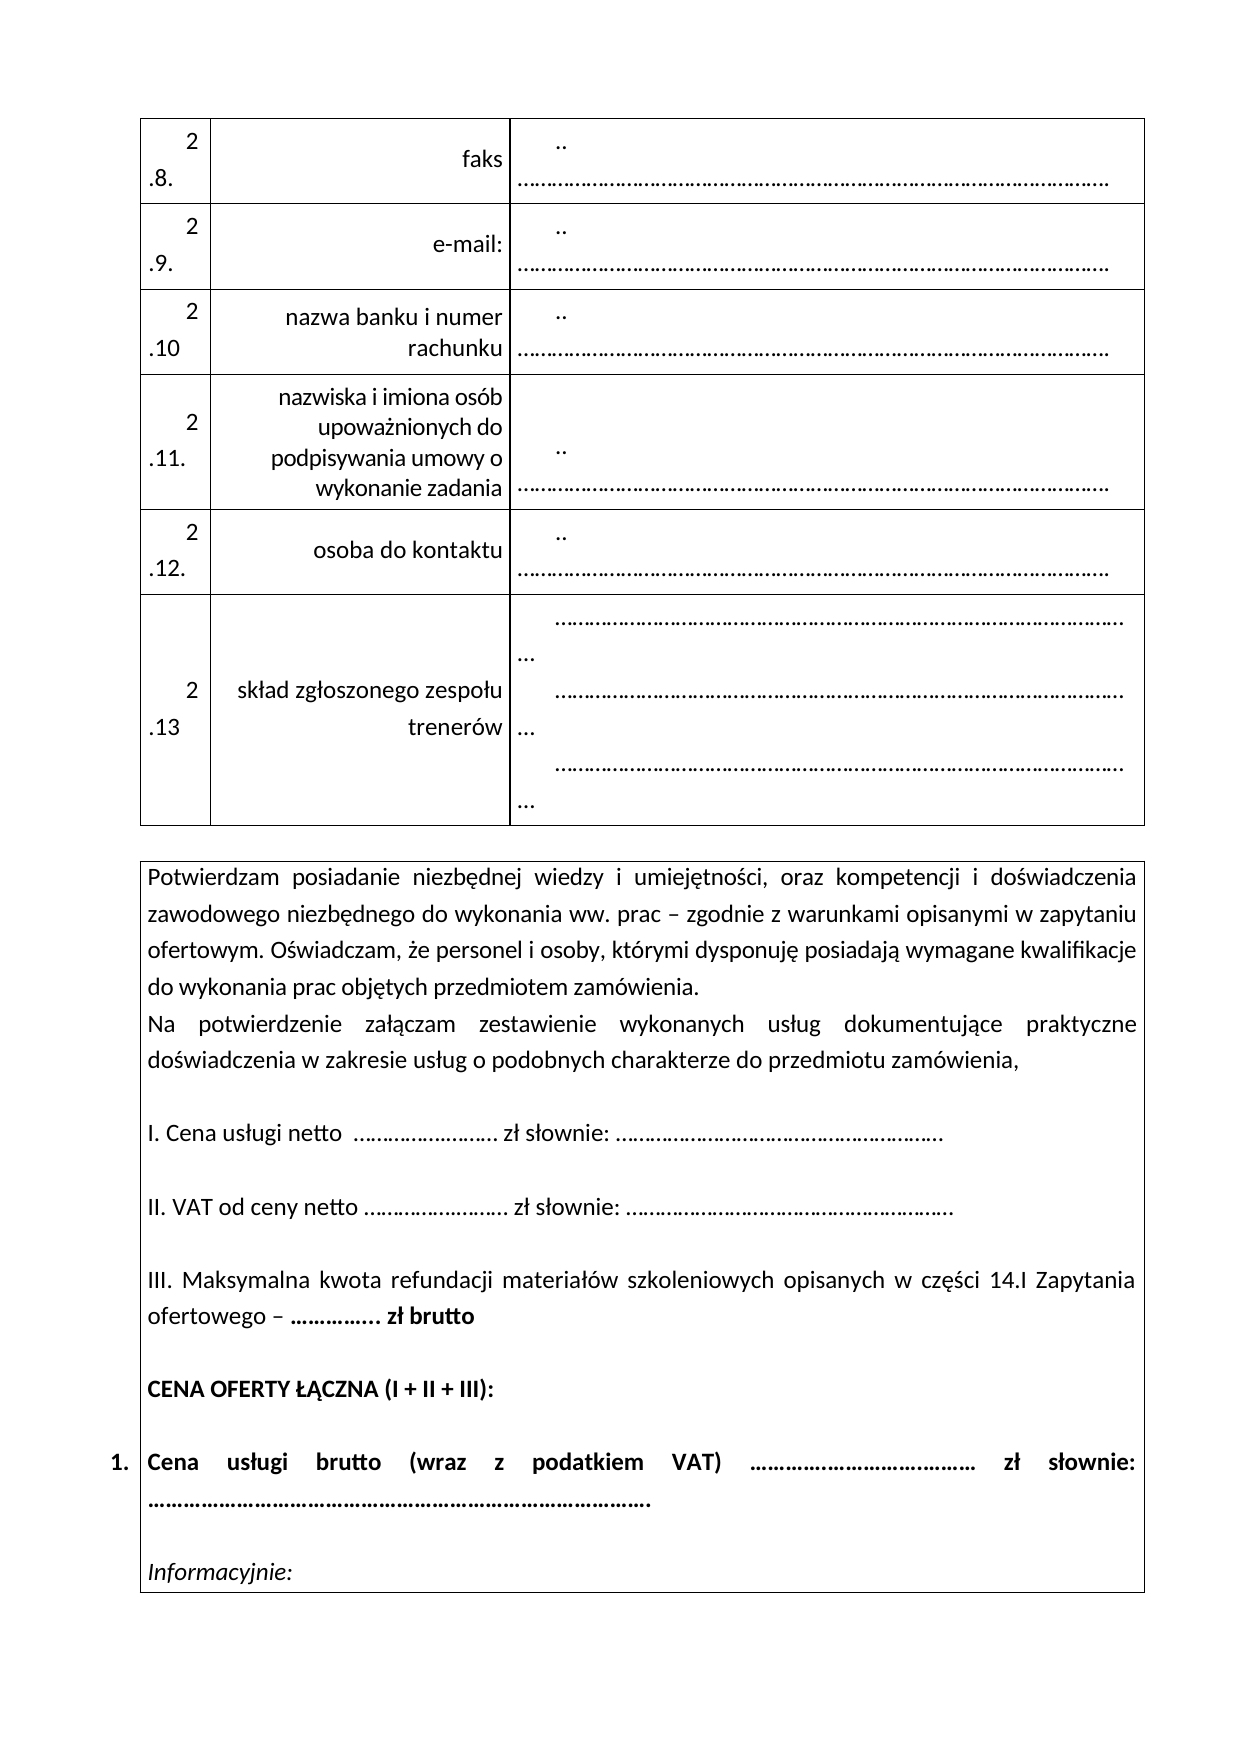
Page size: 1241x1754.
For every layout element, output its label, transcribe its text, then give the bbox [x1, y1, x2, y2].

table_cell 2.11. [141, 375, 210, 509]
table_cell skład zgłoszonego zespołu trenerów [211, 595, 509, 825]
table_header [141, 862, 1144, 1592]
table_cell e-mail: [211, 204, 509, 288]
table_cell ..…………………………………………………………………………………………. [511, 204, 1144, 288]
table_cell osoba do kontaktu [211, 510, 509, 594]
table_cell nazwiska i imiona osób upoważnionych do podpisywania umowy o wykonanie zadania [211, 375, 509, 509]
table_cell 2.13 [141, 595, 210, 825]
table_cell 2.12. [141, 510, 210, 594]
table_cell ..…………………………………………………………………………………………. [511, 375, 1144, 509]
table_cell ..…………………………………………………………………………………………. [511, 510, 1144, 594]
table_cell nazwa banku i numer rachunku [211, 290, 509, 374]
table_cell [511, 119, 1144, 203]
table_cell ..…………………………………………………………………………………………. [511, 290, 1144, 374]
table_cell 2.9. [141, 204, 210, 288]
table_cell faks [211, 119, 509, 203]
table_cell 2.10 [141, 290, 210, 374]
table_cell ………………………………………………………………………………………… ………………………………………………………………………………………… ………………………………………………………………………………………… [511, 595, 1144, 825]
table_cell 2.8. [141, 119, 210, 203]
